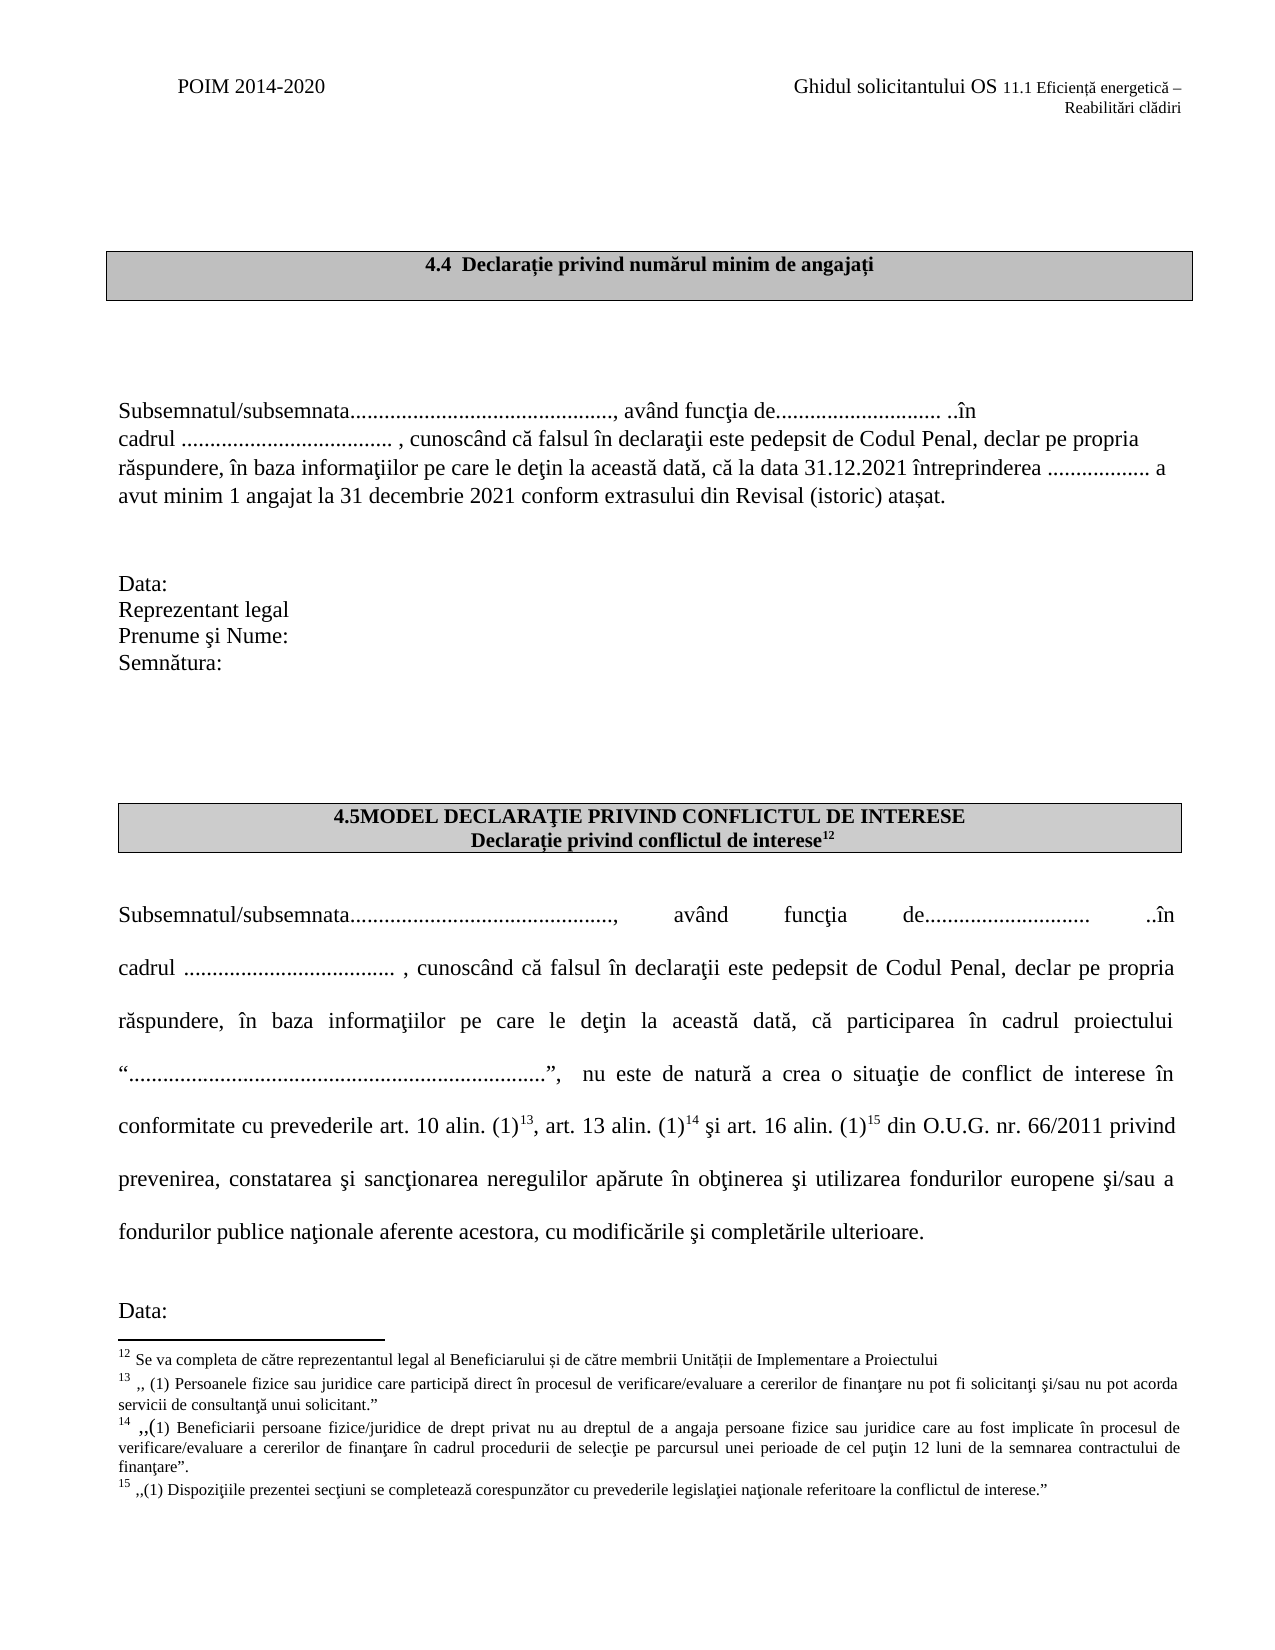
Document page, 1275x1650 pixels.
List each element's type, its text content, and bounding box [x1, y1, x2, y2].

table_header 4.5MODEL DECLARAŢIE PRIVIND CONFLICTUL DE INTERESE Declarație privind conflictul de interese [119, 804, 1181, 852]
text Subsemnatul/subsemnata.............................................., având funcţia de............................. ..în cadrul ..................................... , cunoscând că falsul în declaraţii este pedepsit de Codul Penal, declar pe propria răspundere, în baza informaţiilor pe care le deţin la această dată, că participarea în cadrul proiectului “.........................................................................”, nu este de natură a crea o situaţie de conflict de interese în conformitate cu prevederile art. 10 alin. (1), art. 13 alin. (1) şi art. 16 alin. (1) din O.U.G. nr. 66/2011 privind prevenirea, constatarea şi sancţionarea neregulilor apărute în obţinerea şi utilizarea fondurilor europene şi/sau a fondurilor publice naţionale aferente acestora, cu modificările şi completările ulterioare. [118, 901, 1176, 1244]
table_header 4.4 Declarație privind numărul minim de angajați [107, 252, 1192, 300]
text Subsemnatul/subsemnata.............................................., având funcţia de............................. ..în cadrul ..................................... , cunoscând că falsul în declaraţii este pedepsit de Codul Penal, declar pe propria răspundere, în baza informaţiilor pe care le deţin la această dată, că la data 31.12.2021 întreprinderea .................. a avut minim 1 angajat la 31 decembrie 2021 conform extrasului din Revisal (istoric) atașat. [118, 397, 1181, 508]
text Reprezentant legal [118, 596, 1176, 623]
text Data: [118, 1297, 1176, 1323]
text Data: [118, 570, 1176, 596]
text Prenume şi Nume: [118, 623, 1176, 649]
text Semnătura: [118, 649, 1176, 675]
